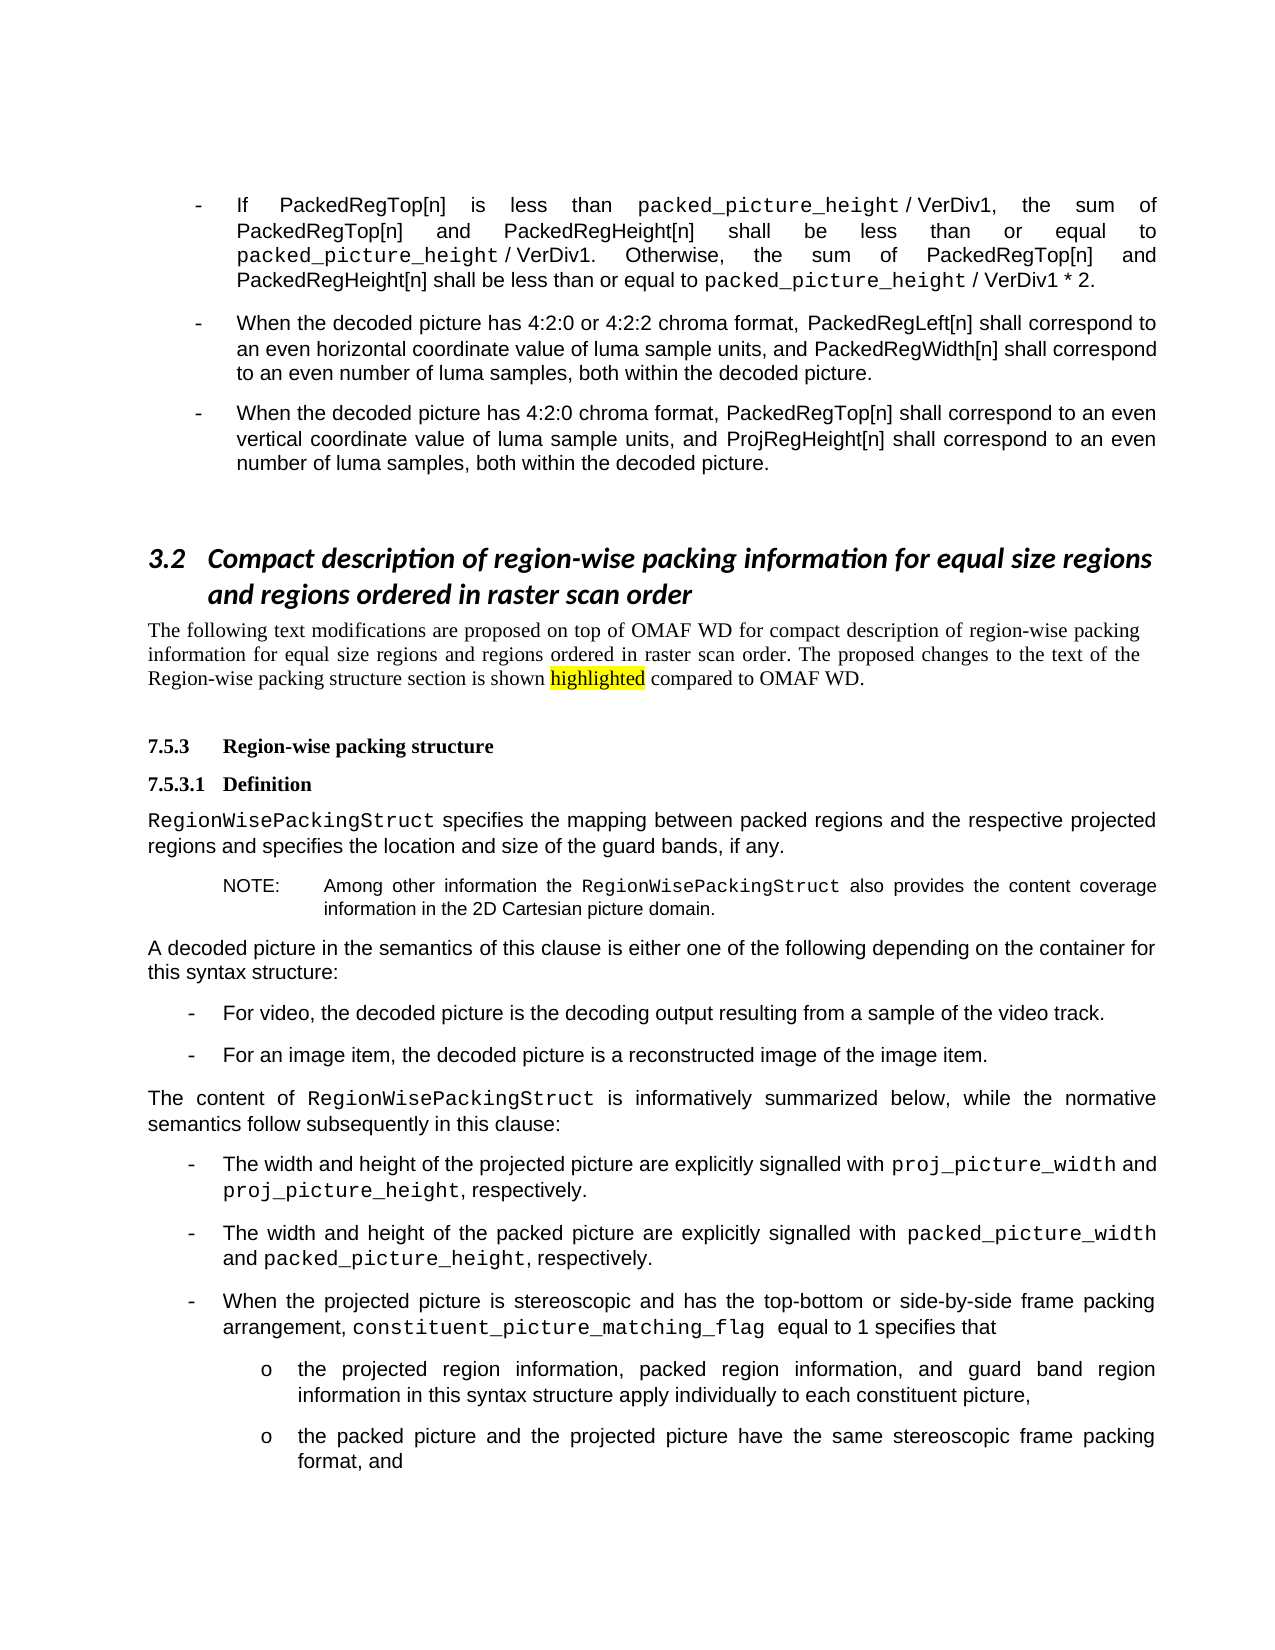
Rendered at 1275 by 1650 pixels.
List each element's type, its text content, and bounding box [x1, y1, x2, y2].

list The width and height of the projected picture are explicitly signalled with proj_picture_width and proj_picture_height, respectively. [185, 1152, 1157, 1204]
subtitle Compact description of region-wise packing information for equal size regions and regions ordered in raster scan order [148, 541, 1157, 612]
text The following text modifications are proposed on top of OMAF WD for compact description of region-wise packing information for equal size regions and regions ordered in raster scan order. The proposed changes to the text of the Region-wise packing structure section is shown highlighted compared to OMAF WD. [148, 618, 1141, 690]
list When the decoded picture has 4:2:0 or 4:2:2 chroma format, PackedRegLeft[n] shall correspond to an even horizontal coordinate value of luma sample units, and PackedRegWidth[n] shall correspond to an even number of luma samples, both within the decoded picture. [192, 311, 1157, 384]
text RegionWisePackingStruct specifies the mapping between packed regions and the respective projected regions and specifies the location and size of the guard bands, if any. [148, 808, 1157, 858]
list If PackedRegTop[n] is less than packed_picture_height / VerDiv1, the sum of PackedRegTop[n] and PackedRegHeight[n] shall be less than or equal to packed_picture_height / VerDiv1. Otherwise, the sum of PackedRegTop[n] and PackedRegHeight[n] shall be less than or equal to packed_picture_height / VerDiv1 * 2. [192, 193, 1157, 294]
subtitle 7.5.3 Region-wise packing structure [148, 733, 1157, 758]
list When the projected picture is stereoscopic and has the top-bottom or side-by-side frame packing arrangement, constituent_picture_matching_flag equal to 1 specifies that [185, 1289, 1157, 1340]
list When the decoded picture has 4:2:0 chroma format, PackedRegTop[n] shall correspond to an even vertical coordinate value of luma sample units, and ProjRegHeight[n] shall correspond to an even number of luma samples, both within the decoded picture. [192, 401, 1157, 475]
text NOTE: Among other information the RegionWisePackingStruct also provides the content coverage information in the 2D Cartesian picture domain. [223, 874, 1157, 919]
list The width and height of the packed picture are explicitly signalled with packed_picture_width and packed_picture_height, respectively. [185, 1220, 1157, 1272]
text The content of RegionWisePackingStruct is informatively summarized below, while the normative semantics follow subsequently in this clause: [148, 1086, 1157, 1135]
subtitle 7.5.3.1 Definition [148, 771, 1157, 796]
text A decoded picture in the semantics of this clause is either one of the following depending on the container for this syntax structure: [148, 936, 1157, 984]
list the packed picture and the projected picture have the same stereoscopic frame packing format, and [260, 1423, 1157, 1473]
list the projected region information, packed region information, and guard band region information in this syntax structure apply individually to each constituent picture, [260, 1357, 1157, 1407]
list For video, the decoded picture is the decoding output resulting from a sample of the video track. [185, 1001, 1157, 1026]
list For an image item, the decoded picture is a reconstructed image of the image item. [185, 1043, 1157, 1069]
